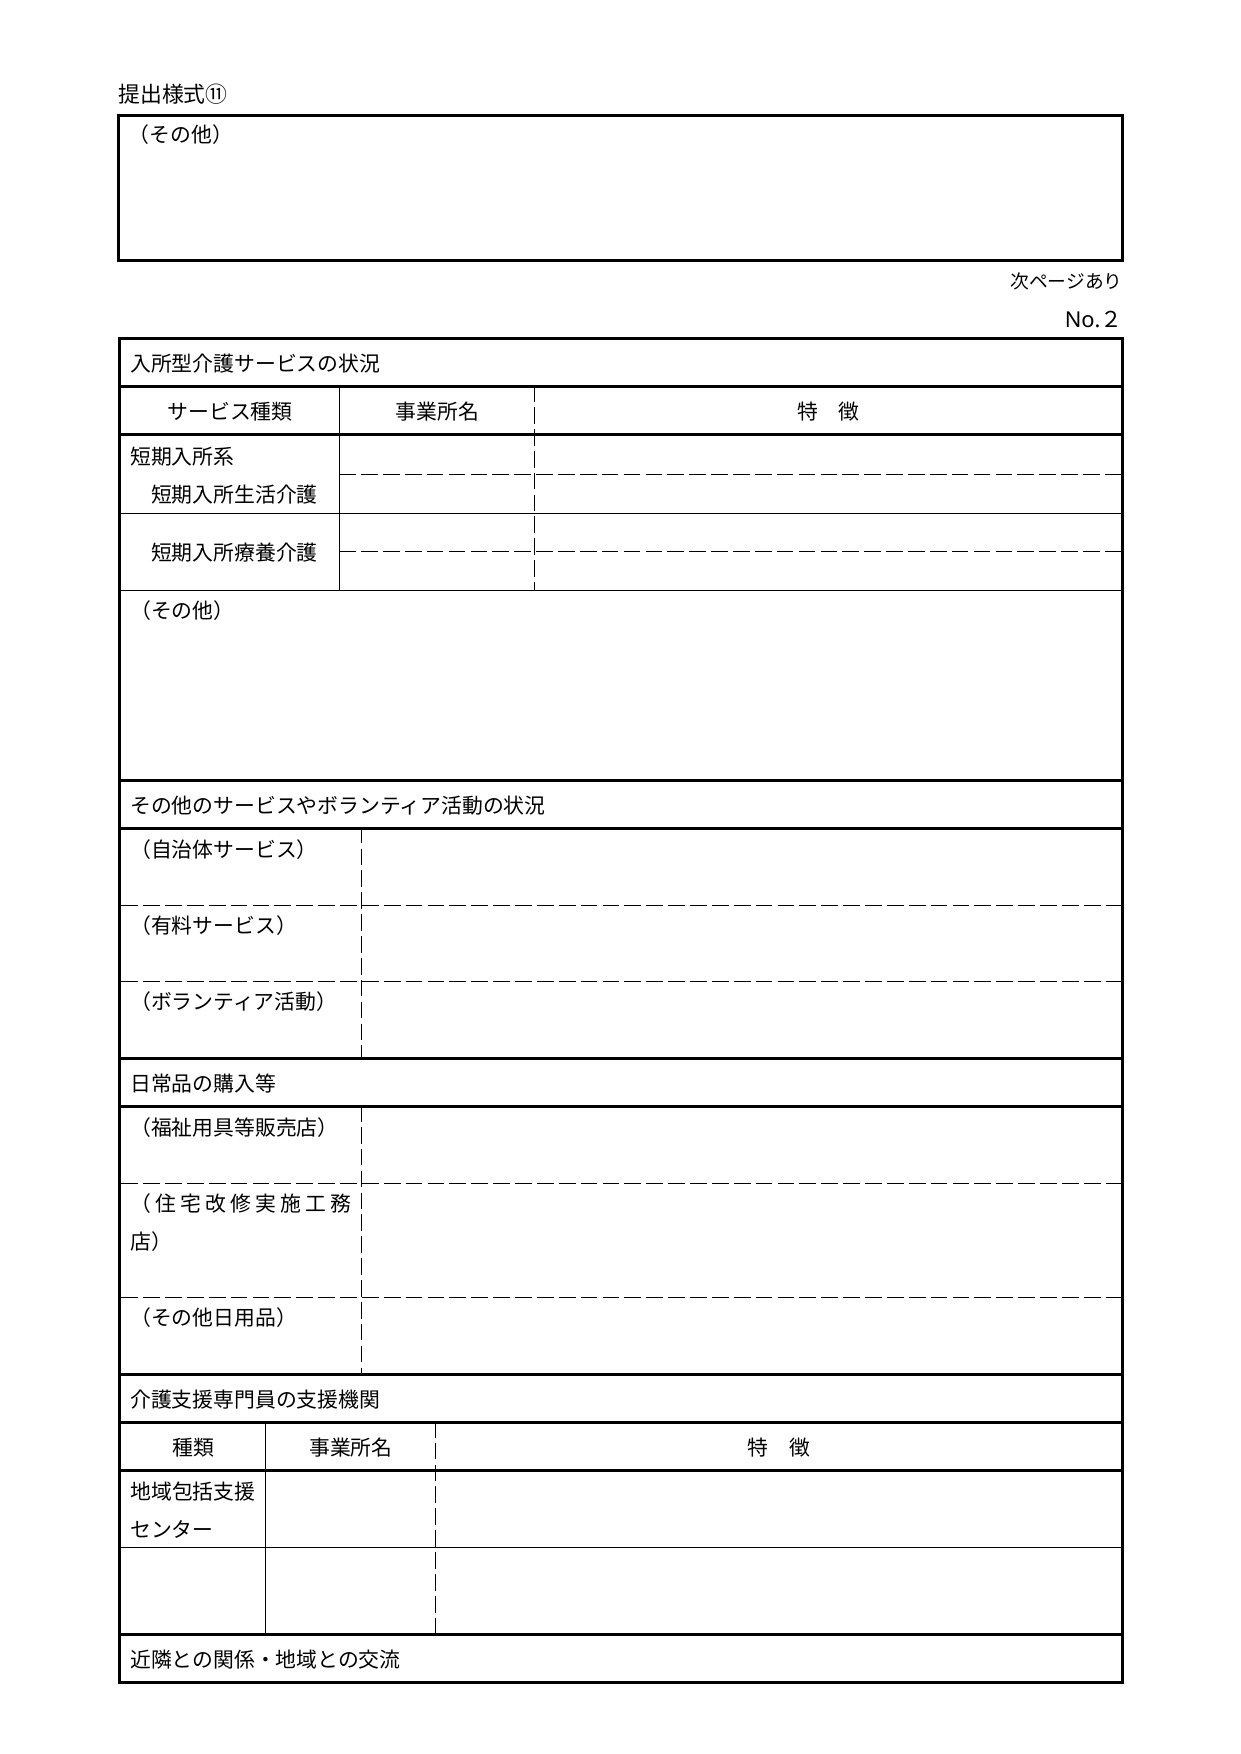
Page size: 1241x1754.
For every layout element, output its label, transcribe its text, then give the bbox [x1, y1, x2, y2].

table_cell 短期入所系 短期入所生活介護 [121, 436, 339, 512]
table_cell [340, 436, 534, 474]
table_cell 特 徴 [534, 388, 1121, 433]
text No.２ [118, 299, 1122, 337]
table_cell [361, 830, 1121, 905]
table_cell （自治体サービス） [121, 830, 361, 905]
table_cell 短期入所療養介護 [121, 514, 339, 589]
table_cell 種類 [121, 1424, 265, 1469]
table_cell [340, 514, 534, 551]
table_cell [340, 551, 534, 589]
table_cell [435, 1548, 1121, 1633]
table_cell [266, 1472, 435, 1547]
table_cell サービス種類 [121, 388, 339, 433]
table_cell [340, 474, 534, 512]
table_cell 介護支援専門員の支援機関 [121, 1376, 1121, 1421]
table_cell [361, 981, 1121, 1057]
table_cell （その他） [121, 591, 1121, 778]
table_cell [534, 514, 1121, 551]
table_cell 近隣との関係・地域との交流 [121, 1636, 1121, 1681]
table_cell （福祉用具等販売店） [121, 1108, 361, 1183]
table_cell （住宅改修実施工務店） [121, 1183, 361, 1297]
table_header 入所型介護サービスの状況 [121, 340, 1121, 385]
table_cell 事業所名 [266, 1424, 435, 1469]
table_cell [534, 474, 1121, 512]
table_cell （有料サービス） [121, 905, 361, 981]
table_cell [361, 905, 1121, 981]
table_cell [435, 1472, 1121, 1547]
table_cell その他のサービスやボランティア活動の状況 [121, 782, 1121, 827]
table_cell [534, 436, 1121, 474]
table_cell 地域包括支援センター [121, 1472, 265, 1547]
table_cell [534, 551, 1121, 589]
table_cell （その他） [120, 117, 1121, 259]
table_cell [361, 1108, 1121, 1183]
table_cell 事業所名 [340, 388, 534, 433]
table_cell （ボランティア活動） [121, 981, 361, 1057]
table_cell [266, 1548, 435, 1633]
text 次ページあり [118, 262, 1122, 299]
table_cell [361, 1297, 1121, 1373]
table_cell [361, 1183, 1121, 1297]
table_cell 日常品の購入等 [121, 1060, 1121, 1105]
table_cell 特 徴 [435, 1424, 1121, 1469]
table_cell （その他日用品） [121, 1297, 361, 1373]
table_cell [121, 1548, 265, 1633]
